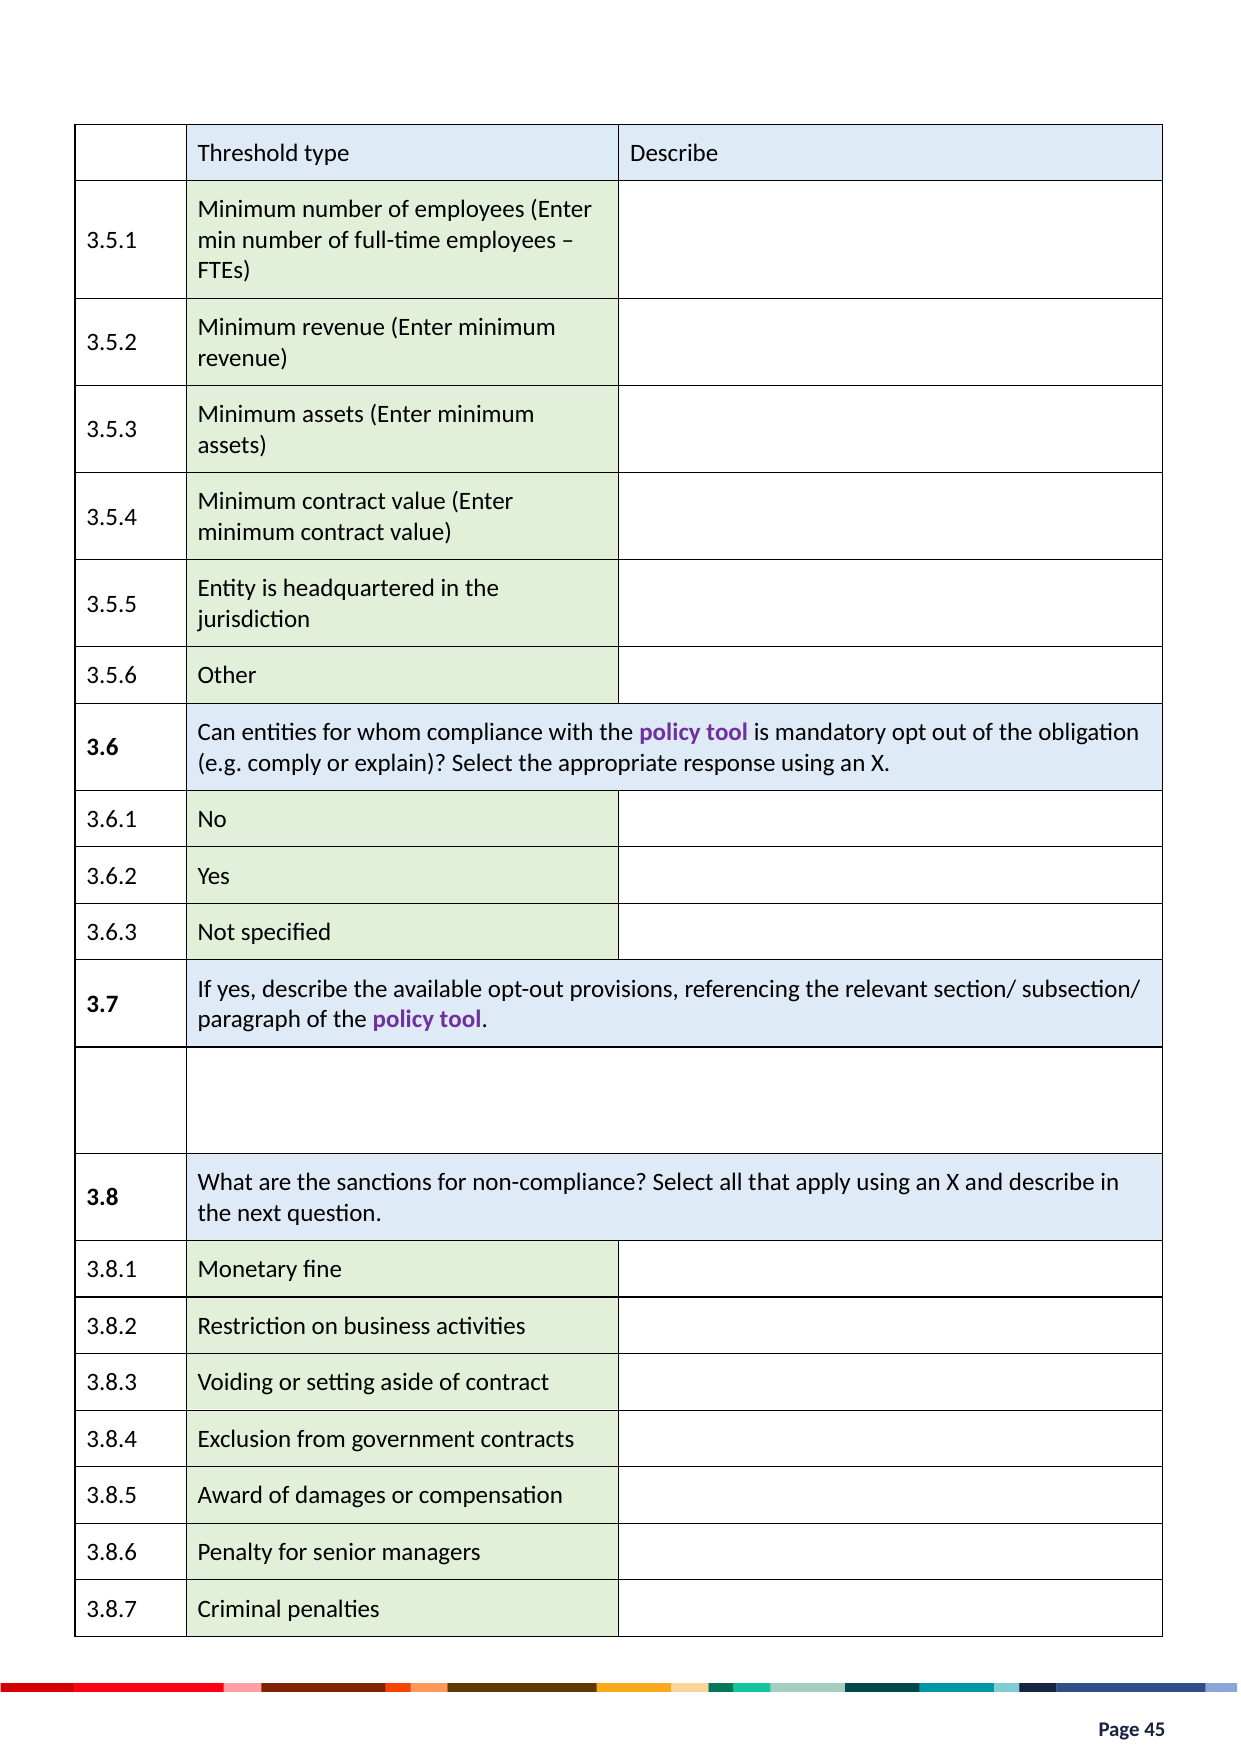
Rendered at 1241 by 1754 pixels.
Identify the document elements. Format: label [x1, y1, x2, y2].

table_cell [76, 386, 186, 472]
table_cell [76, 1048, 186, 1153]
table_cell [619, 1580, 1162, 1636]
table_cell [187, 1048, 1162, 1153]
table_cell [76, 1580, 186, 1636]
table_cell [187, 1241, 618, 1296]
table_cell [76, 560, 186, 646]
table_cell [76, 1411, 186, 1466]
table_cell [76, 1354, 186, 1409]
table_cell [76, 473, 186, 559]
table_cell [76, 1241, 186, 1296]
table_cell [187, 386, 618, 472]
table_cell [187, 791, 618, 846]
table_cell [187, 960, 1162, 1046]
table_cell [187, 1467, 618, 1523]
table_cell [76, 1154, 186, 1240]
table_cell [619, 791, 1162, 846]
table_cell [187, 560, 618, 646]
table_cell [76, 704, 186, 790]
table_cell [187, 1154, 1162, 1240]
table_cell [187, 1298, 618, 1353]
picture [0, 1683, 1236, 1692]
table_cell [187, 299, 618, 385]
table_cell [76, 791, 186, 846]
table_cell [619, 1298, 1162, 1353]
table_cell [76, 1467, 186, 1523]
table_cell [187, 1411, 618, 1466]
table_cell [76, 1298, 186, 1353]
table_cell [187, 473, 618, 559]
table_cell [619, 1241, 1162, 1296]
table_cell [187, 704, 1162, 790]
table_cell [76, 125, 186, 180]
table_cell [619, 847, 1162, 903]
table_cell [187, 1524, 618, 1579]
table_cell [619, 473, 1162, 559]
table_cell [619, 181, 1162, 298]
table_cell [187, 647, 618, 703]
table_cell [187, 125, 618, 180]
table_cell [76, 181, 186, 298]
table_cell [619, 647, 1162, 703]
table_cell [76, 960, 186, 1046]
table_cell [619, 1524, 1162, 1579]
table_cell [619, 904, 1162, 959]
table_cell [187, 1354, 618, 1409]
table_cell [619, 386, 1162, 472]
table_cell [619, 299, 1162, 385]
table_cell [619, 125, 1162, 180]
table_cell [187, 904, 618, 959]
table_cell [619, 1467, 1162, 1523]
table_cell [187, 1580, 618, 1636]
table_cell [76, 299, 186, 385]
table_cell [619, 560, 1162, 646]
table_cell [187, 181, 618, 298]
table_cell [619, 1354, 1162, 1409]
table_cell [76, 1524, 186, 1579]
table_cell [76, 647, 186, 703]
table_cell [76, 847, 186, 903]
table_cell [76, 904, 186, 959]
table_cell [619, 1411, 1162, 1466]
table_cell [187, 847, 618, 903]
